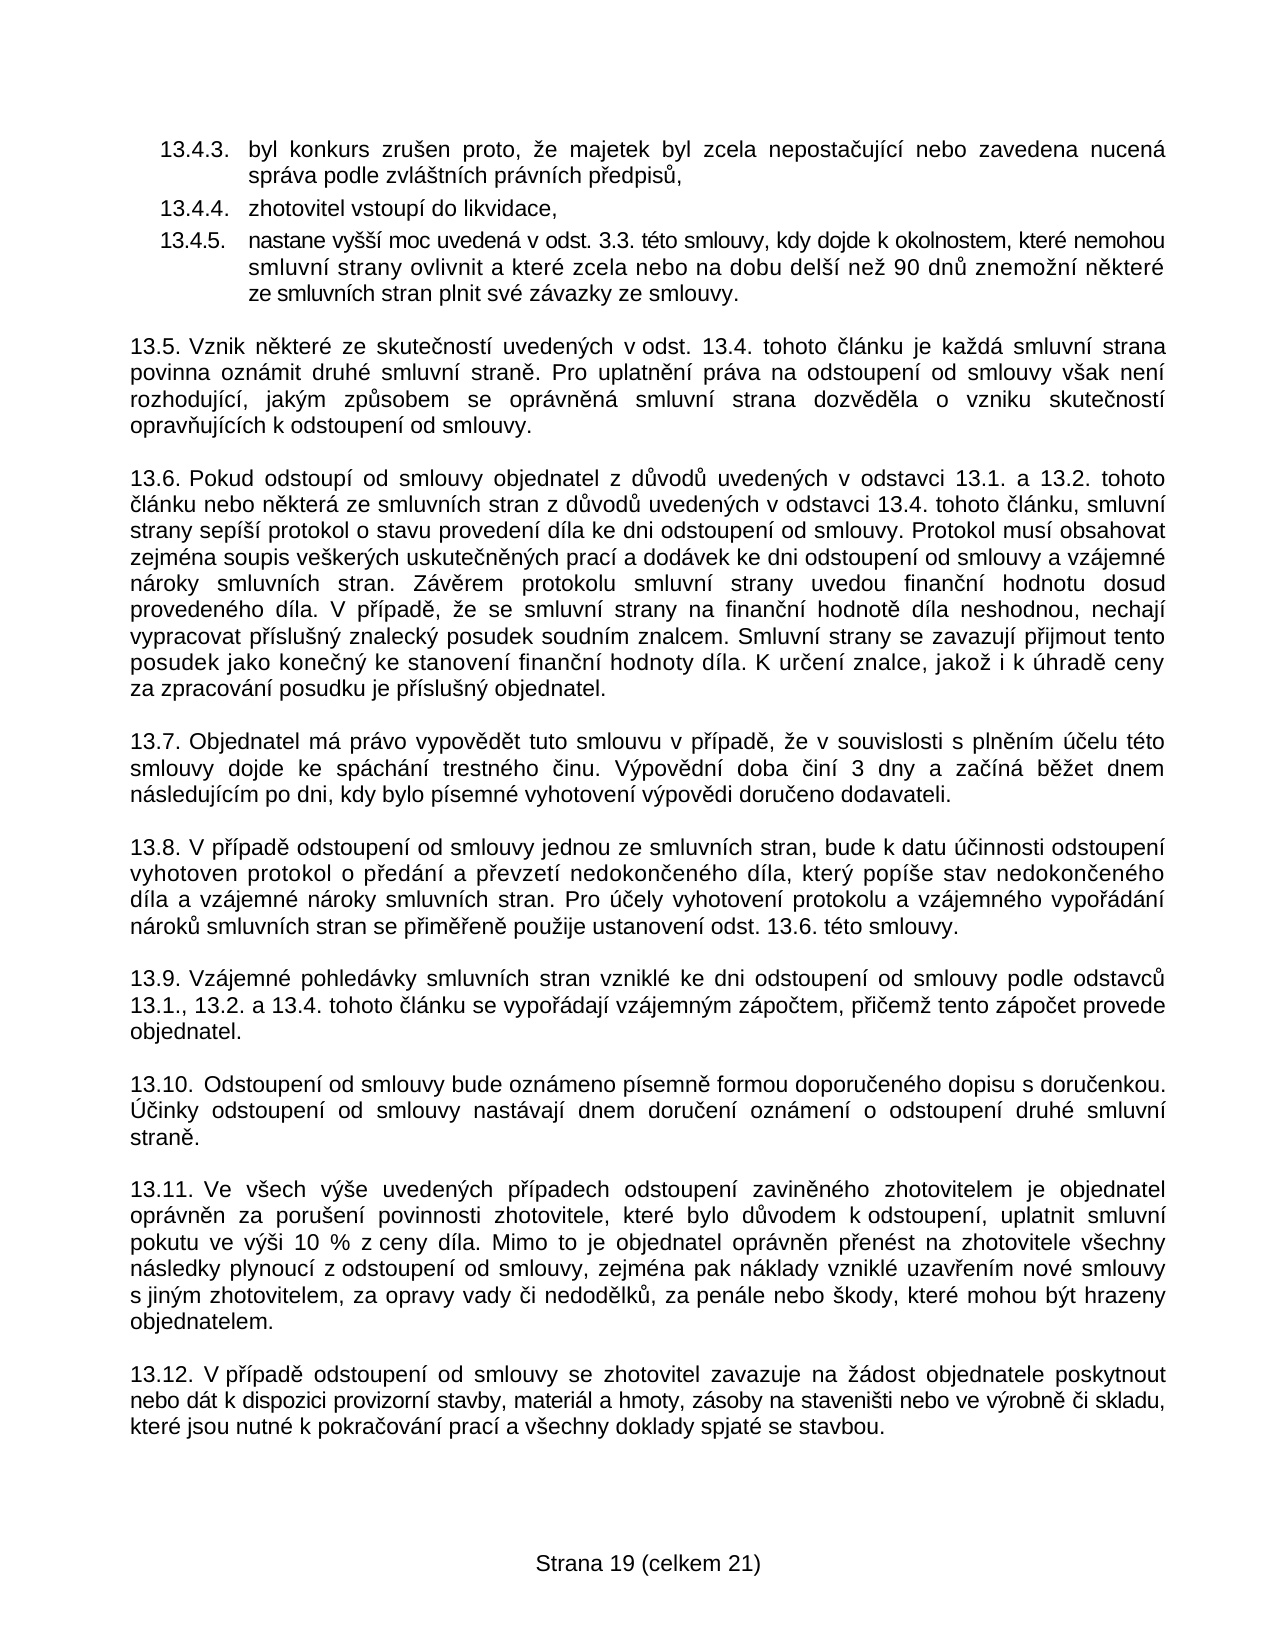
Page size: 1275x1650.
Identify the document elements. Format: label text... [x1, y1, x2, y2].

list zhotovitel vstoupí do likvidace, [159, 195, 1166, 221]
list Odstoupení od smlouvy bude oznámeno písemně formou doporučeného dopisu s doručenkou. Účinky odstoupení od smlouvy nastávají dnem doručení oznámení o odstoupení druhé smluvní straně. [130, 1071, 1166, 1150]
list nastane vyšší moc uvedená v odst. 3.3. této smlouvy, kdy dojde k okolnostem, které nemohou smluvní strany ovlivnit a které zcela nebo na dobu delší než 90 dnů znemožní některé ze smluvních stran plnit své závazky ze smlouvy. [159, 227, 1166, 306]
list Objednatel má právo vypovědět tuto smlouvu v případě, že v souvislosti s plněním účelu této smlouvy dojde ke spáchání trestného činu. Výpovědní doba činí 3 dny a začíná běžet dnem následujícím po dni, kdy bylo písemné vyhotovení výpovědi doručeno dodavateli. [130, 728, 1166, 807]
list Ve všech výše uvedených případech odstoupení zaviněného zhotovitelem je objednatel oprávněn za porušení povinnosti zhotovitele, které bylo důvodem k odstoupení, uplatnit smluvní pokutu ve výši 10 % z ceny díla. Mimo to je objednatel oprávněn přenést na zhotovitele všechny následky plynoucí z odstoupení od smlouvy, zejména pak náklady vzniklé uzavřením nové smlouvy s jiným zhotovitelem, za opravy vady či nedodělků, za penále nebo škody, které mohou být hrazeny objednatelem. [130, 1176, 1166, 1334]
list Vznik některé ze skutečností uvedených v odst. 13.4. tohoto článku je každá smluvní strana povinna oznámit druhé smluvní straně. Pro uplatnění práva na odstoupení od smlouvy však není rozhodující, jakým způsobem se oprávněná smluvní strana dozvěděla o vzniku skutečností opravňujících k odstoupení od smlouvy. [130, 333, 1166, 438]
list Vzájemné pohledávky smluvních stran vzniklé ke dni odstoupení od smlouvy podle odstavců 13.1., 13.2. a 13.4. tohoto článku se vypořádají vzájemným zápočtem, přičemž tento zápočet provede objednatel. [130, 965, 1166, 1044]
list Pokud odstoupí od smlouvy objednatel z důvodů uvedených v odstavci 13.1. a 13.2. tohoto článku nebo některá ze smluvních stran z důvodů uvedených v odstavci 13.4. tohoto článku, smluvní strany sepíší protokol o stavu provedení díla ke dni odstoupení od smlouvy. Protokol musí obsahovat zejména soupis veškerých uskutečněných prací a dodávek ke dni odstoupení od smlouvy a vzájemné nároky smluvních stran. Závěrem protokolu smluvní strany uvedou finanční hodnotu dosud provedeného díla. V případě, že se smluvní strany na finanční hodnotě díla neshodnou, nechají vypracovat příslušný znalecký posudek soudním znalcem. Smluvní strany se zavazují přijmout tento posudek jako konečný ke stanovení finanční hodnoty díla. K určení znalce, jakož i k úhradě ceny za zpracování posudku je příslušný objednatel. [130, 464, 1166, 702]
list V případě odstoupení od smlouvy jednou ze smluvních stran, bude k datu účinnosti odstoupení vyhotoven protokol o předání a převzetí nedokončeného díla, který popíše stav nedokončeného díla a vzájemné nároky smluvních stran. Pro účely vyhotovení protokolu a vzájemného vypořádání nároků smluvních stran se přiměřeně použije ustanovení odst. 13.6. této smlouvy. [130, 833, 1166, 939]
list byl konkurs zrušen proto, že majetek byl zcela nepostačující nebo zavedena nucená správa podle zvláštních právních předpisů, [159, 136, 1166, 188]
list V případě odstoupení od smlouvy se zhotovitel zavazuje na žádost objednatele poskytnout nebo dát k dispozici provizorní stavby, materiál a hmoty, zásoby na staveništi nebo ve výrobně či skladu, které jsou nutné k pokračování prací a všechny doklady spjaté se stavbou. [130, 1361, 1166, 1440]
